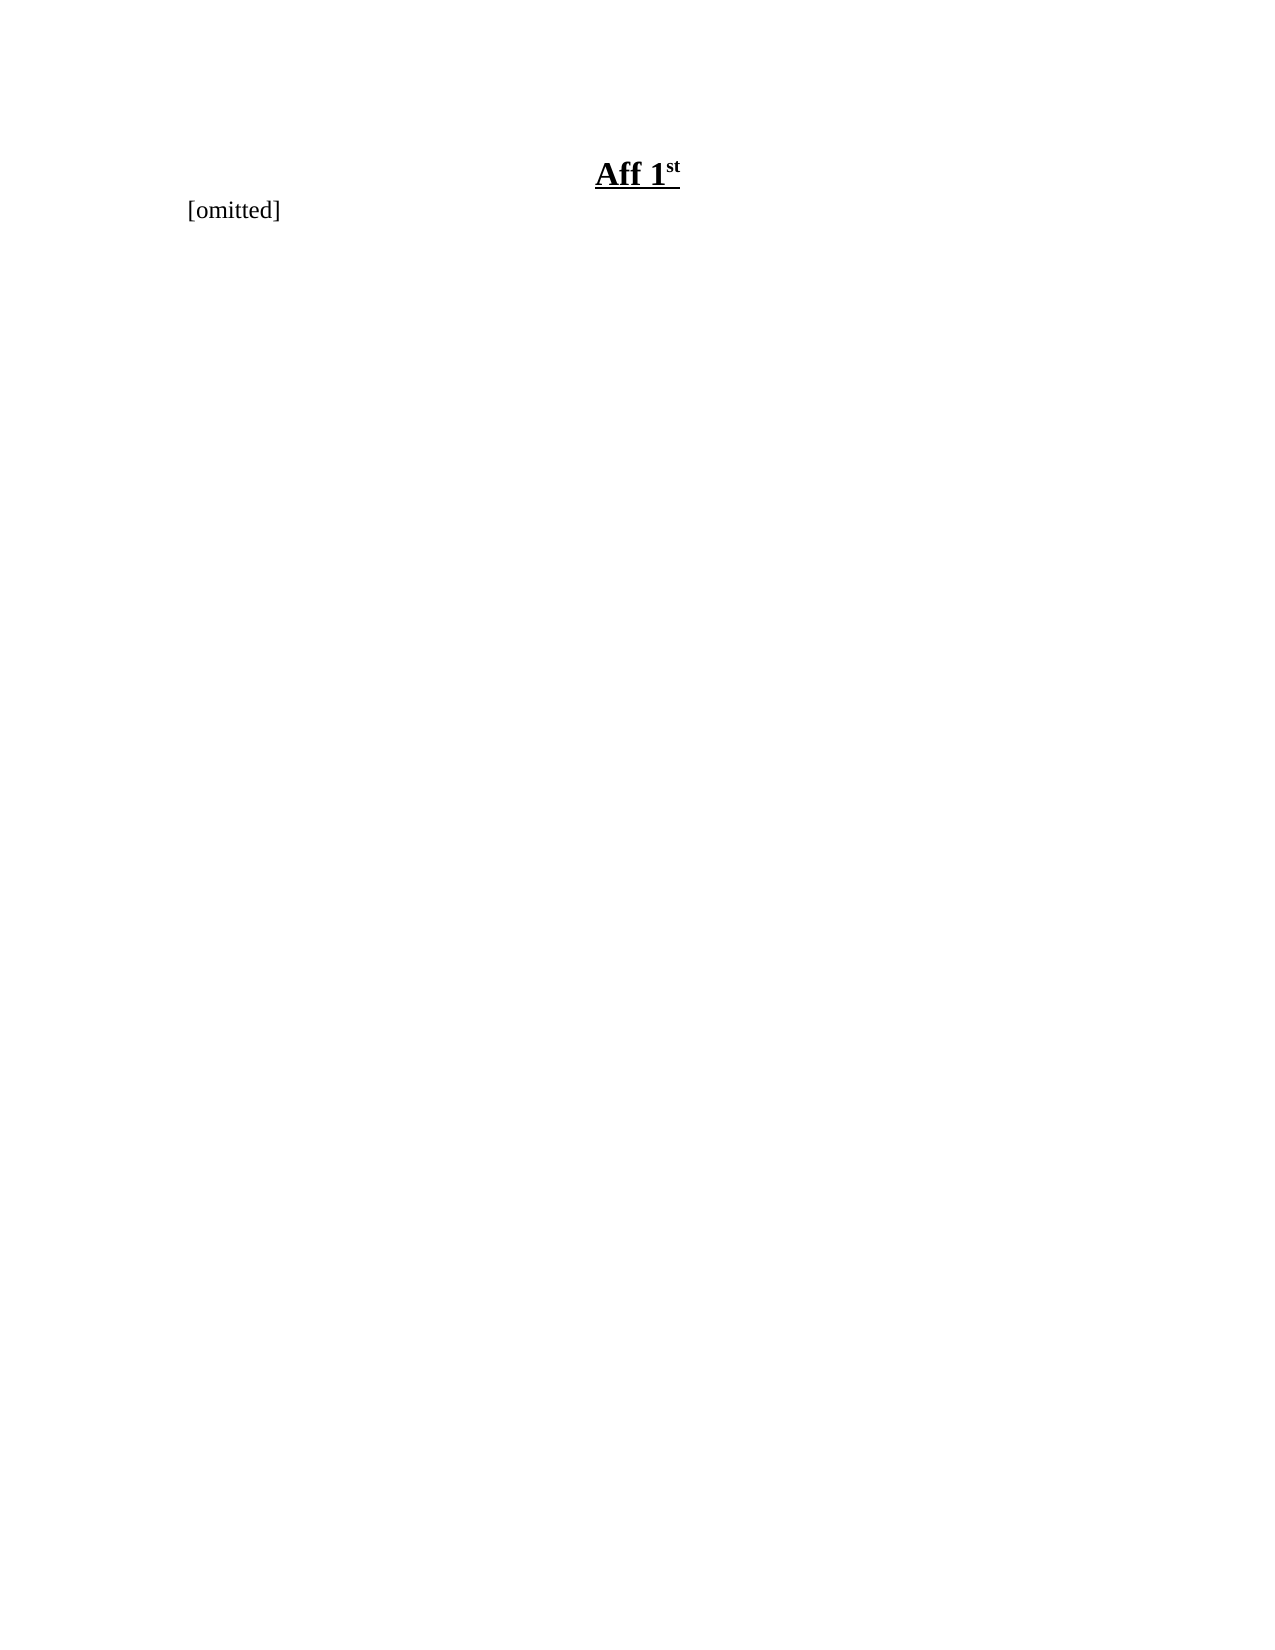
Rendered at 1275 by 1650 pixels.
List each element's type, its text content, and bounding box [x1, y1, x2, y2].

subtitle Aff 1st [187, 154, 1087, 192]
text [omitted] [187, 196, 1087, 224]
